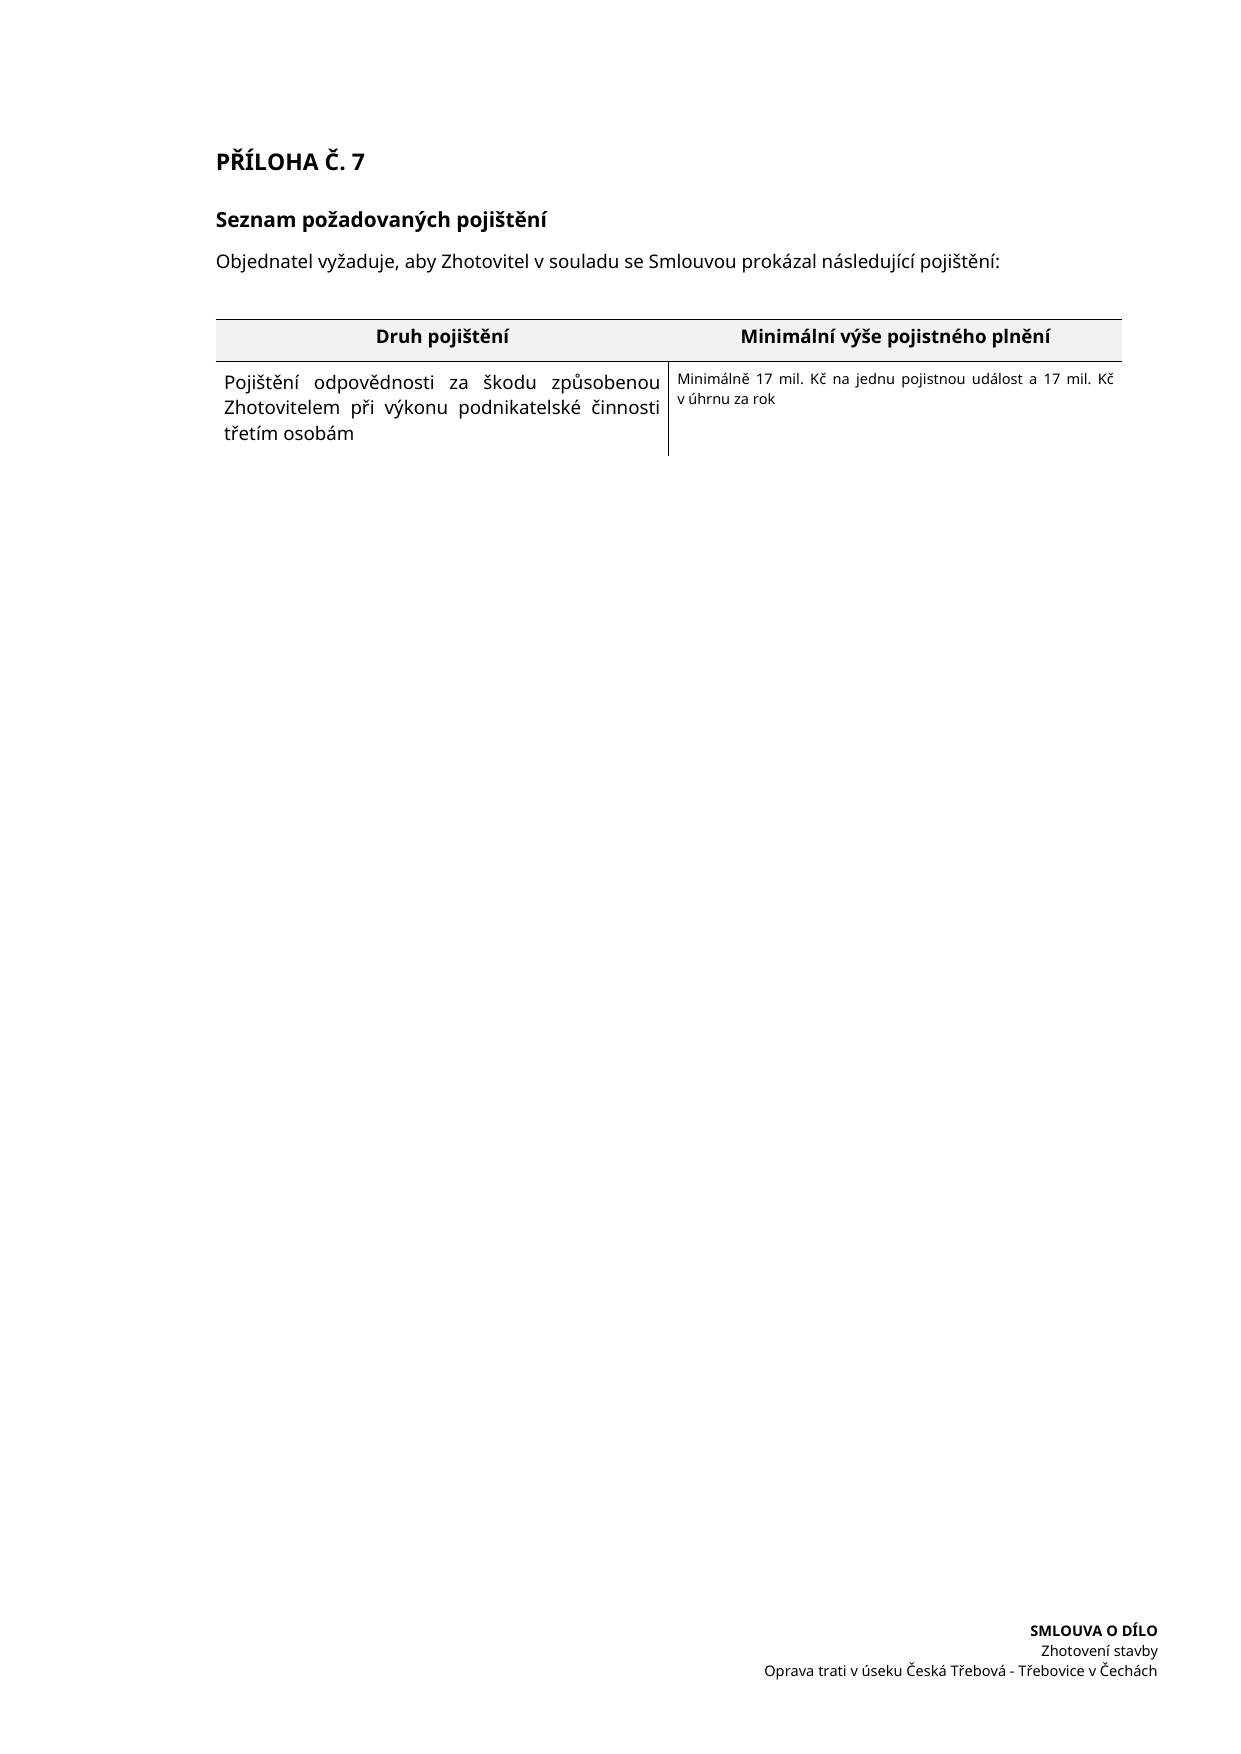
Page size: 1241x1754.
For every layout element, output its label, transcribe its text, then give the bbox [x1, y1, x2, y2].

table_cell Minimálně 17 mil. Kč na jednu pojistnou událost a 17 mil. Kč v úhrnu za rok [669, 362, 1122, 456]
text Příloha č. 7 [216, 146, 1122, 177]
table_header Druh pojištění [216, 320, 669, 361]
table_cell Pojištění odpovědnosti za škodu způsobenou Zhotovitelem při výkonu podnikatelské činnosti třetím osobám [216, 362, 668, 456]
table_header Minimální výše pojistného plnění [669, 320, 1122, 361]
text Objednatel vyžaduje, aby Zhotovitel v souladu se Smlouvou prokázal následující pojištění: [216, 249, 1122, 274]
text Seznam požadovaných pojištění [216, 205, 1122, 233]
